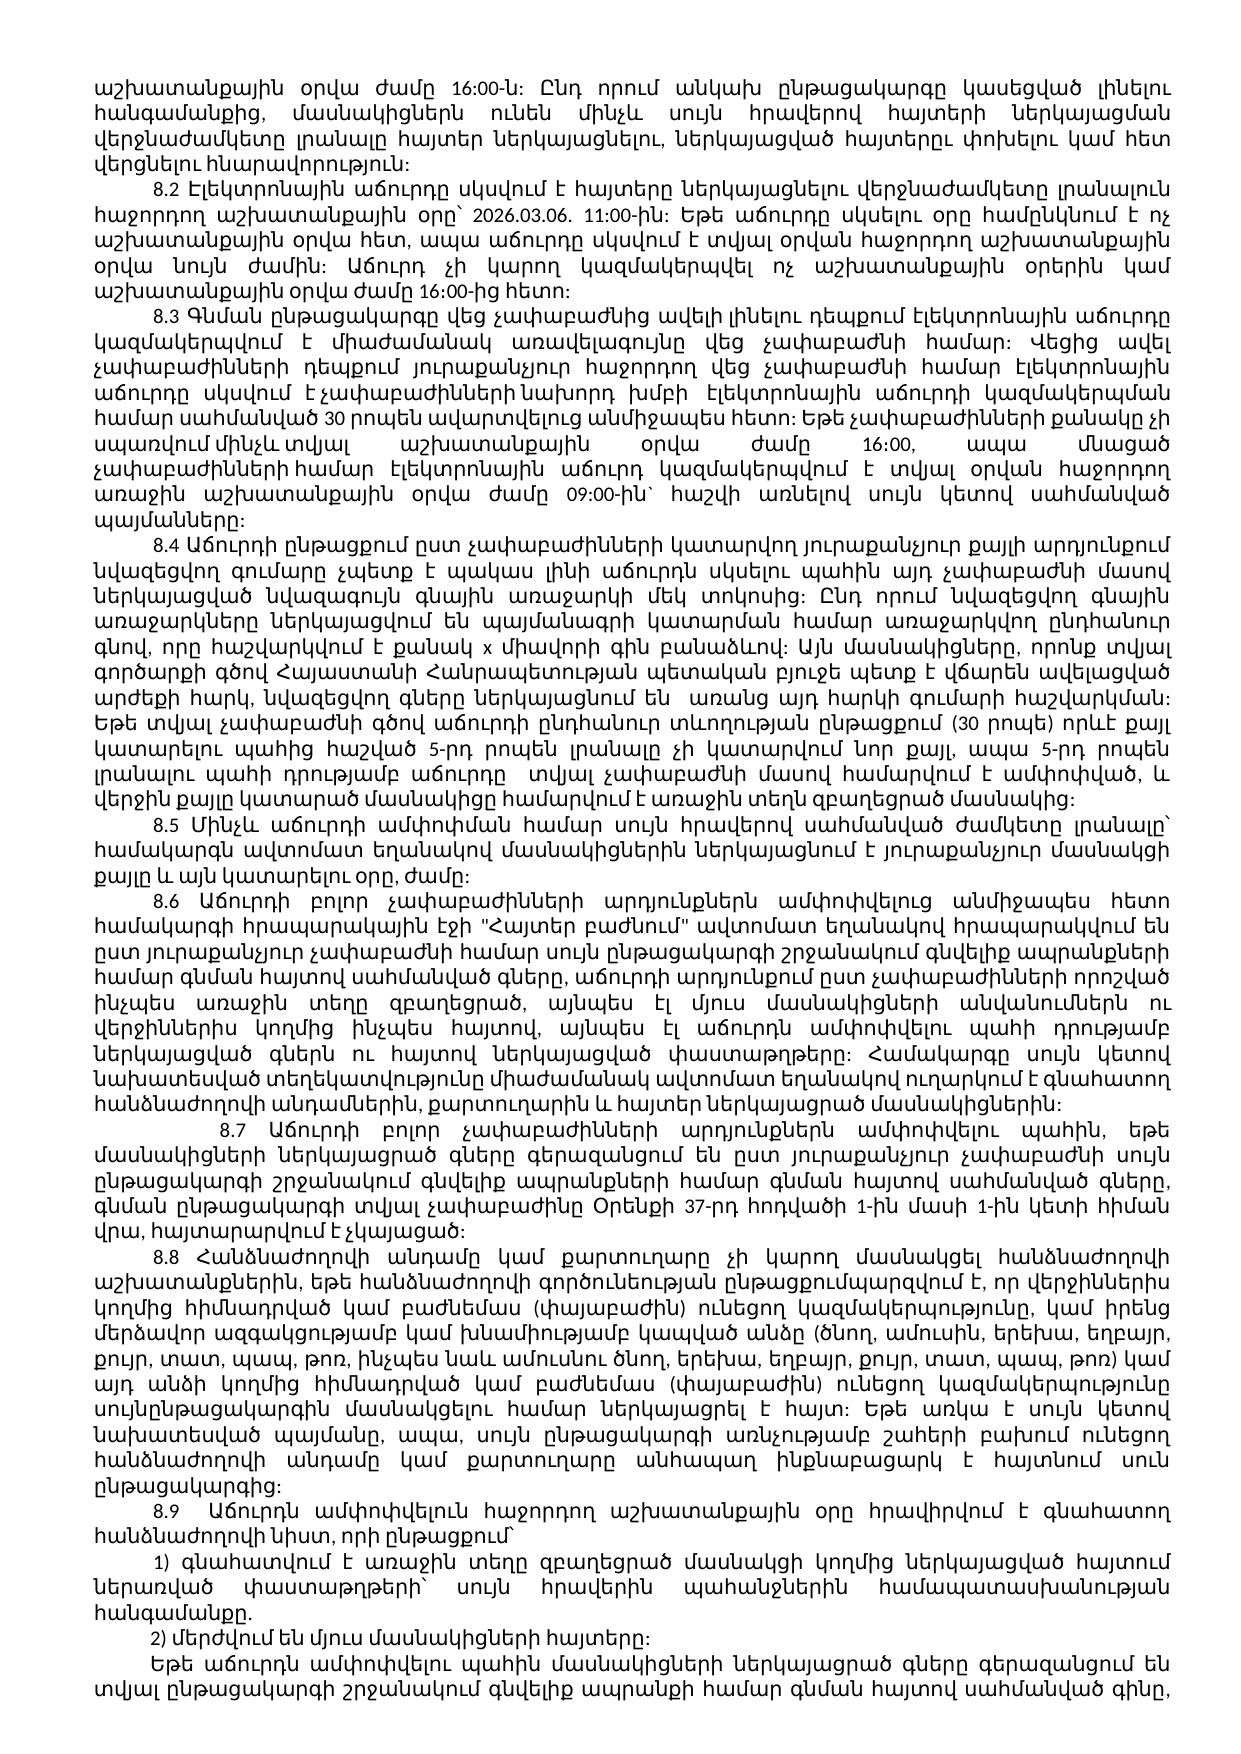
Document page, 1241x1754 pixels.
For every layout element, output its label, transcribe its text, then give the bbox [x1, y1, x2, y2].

text 8.9 Աճուրդն ամփոփվելուն հաջորդող աշխատանքային օրը հրավիրվում է գնահատող հանձնաժողովի նիստ, որի ընթացքում՝ [94, 1498, 1171, 1549]
text 8.5 Մինչև աճուրդի ամփոփման համար սույն հրավերով սահմանված ժամկետը լրանալը՝ համակարգն ավտոմատ եղանակով մասնակիցներին ներկայացնում է յուրաքանչյուր մասնակցի քայլը և այն կատարելու օրը, ժամը: [94, 812, 1171, 888]
text 2) մերժվում են մյուս մասնակիցների հայտերը: [94, 1625, 1171, 1651]
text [94, 1651, 1171, 1702]
text 8.7 Աճուրդի բոլոր չափաբաժինների արդյունքներն ամփոփվելու պահին, եթե մասնակիցների ներկայացրած գները գերազանցում են ըստ յուրաքանչյուր չափաբաժնի սույն ընթացակարգի շրջանակում գնվելիք ապրանքների համար գնման հայտով սահմանված գները, գնման ընթացակարգի տվյալ չափաբաժինը Օրենքի 37-րդ հոդվածի 1-ին մասի 1-ին կետի հիման վրա, հայտարարվում է չկայացած: [94, 1117, 1171, 1244]
text 8.6 Աճուրդի բոլոր չափաբաժինների արդյունքներն ամփոփվելուց անմիջապես հետո համակարգի հրապարակային էջի "Հայտեր բաժնում" ավտոմատ եղանակով հրապարակվում են ըստ յուրաքանչյուր չափաբաժնի համար սույն ընթացակարգի շրջանակում գնվելիք ապրանքների համար գնման հայտով սահմանված գները, աճուրդի արդյունքում ըստ չափաբաժինների որոշված ինչպես առաջին տեղը զբաղեցրած, այնպես էլ մյուս մասնակիցների անվանումներն ու վերջիններիս կողմից ինչպես հայտով, այնպես էլ աճուրդն ամփոփվելու պահի դրությամբ ներկայացված գներն ու հայտով ներկայացված փաստաթղթերը: Համակարգը սույն կետով նախատեսված տեղեկատվությունը միաժամանակ ավտոմատ եղանակով ուղարկում է գնահատող հանձնաժողովի անդամներին, քարտուղարին և հայտեր ներկայացրած մասնակիցներին: [94, 888, 1171, 1117]
text 8.2 Էլեկտրոնային աճուրդը սկսվում է հայտերը ներկայացնելու վերջնաժամկետը լրանալուն հաջորդող աշխատանքային օրը՝ 2026.03.06. 11:00 -ին: Եթե աճուրդը սկսելու օրը համընկնում է ոչ աշխատանքային օրվա հետ, ապա աճուրդը սկսվում է տվյալ օրվան հաջորդող աշխատանքային օրվա նույն ժամին: Աճուրդ չի կարող կազմակերպվել ոչ աշխատանքային օրերին կամ աշխատանքային օրվա ժամը 16։00-ից հետո: [94, 177, 1171, 304]
text 1) գնահատվում է առաջին տեղը զբաղեցրած մասնակցի կողմից ներկայացված հայտում ներառված փաստաթղթերի՝ սույն հրավերին պահանջներին համապատասխանության հանգամանքը. [94, 1549, 1171, 1625]
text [94, 75, 1171, 177]
text 8.8 Հանձնաժողովի անդամը կամ քարտուղարը չի կարող մասնակցել հանձնաժողովի աշխատանքներին, եթե հանձնաժողովի գործունեության ընթացքումպարզվում է, որ վերջիններիս կողմից հիմնադրված կամ բաժնեմաս (փայաբաժին) ունեցող կազմակերպությունը, կամ իրենց մերձավոր ազգակցությամբ կամ խնամիությամբ կապված անձը (ծնող, ամուսին, երեխա, եղբայր, քույր, տատ, պապ, թոռ, ինչպես նաև ամուսնու ծնող, երեխա, եղբայր, քույր, տատ, պապ, թոռ) կամ այդ անձի կողմից հիմնադրված կամ բաժնեմաս (փայաբաժին) ունեցող կազմակերպությունը սույնընթացակարգին մասնակցելու համար ներկայացրել է հայտ: Եթե առկա է սույն կետով նախատեսված պայմանը, ապա, սույն ընթացակարգի առնչությամբ շահերի բախում ունեցող հանձնաժողովի անդամը կամ քարտուղարը անհապաղ ինքնաբացարկ է հայտնում սուն ընթացակարգից: [94, 1244, 1171, 1498]
text 8.3 Գնման ընթացակարգը վեց չափաբաժնից ավելի լինելու դեպքում էլեկտրոնային աճուրդը կազմակերպվում է միաժամանակ առավելագույնը վեց չափաբաժնի համար: Վեցից ավել չափաբաժինների դեպքում յուրաքանչյուր հաջորդող վեց չափաբաժնի համար էլեկտրոնային աճուրդը սկսվում է չափաբաժինների նախորդ խմբի էլեկտրոնային աճուրդի կազմակերպման համար սահմանված 30 րոպեն ավարտվելուց անմիջապես հետո: Եթե չափաբաժինների քանակը չի սպառվում մինչև տվյալ աշխատանքային օրվա ժամը 16։00, ապա մնացած չափաբաժինների համար էլեկտրոնային աճուրդ կազմակերպվում է տվյալ օրվան հաջորդող առաջին աշխատանքային օրվա ժամը 09:00-ին` հաշվի առնելով սույն կետով սահմանված պայմանները: [94, 304, 1171, 532]
text 8.4 Աճուրդի ընթացքում ըստ չափաբաժինների կատարվող յուրաքանչյուր քայլի արդյունքում նվազեցվող գումարը չպետք է պակաս լինի աճուրդն սկսելու պահին այդ չափաբաժնի մասով ներկայացված նվազագույն գնային առաջարկի մեկ տոկոսից: Ընդ որում նվազեցվող գնային առաջարկները ներկայացվում են պայմանագրի կատարման համար առաջարկվող ընդհանուր գնով, որը հաշվարկվում է քանակ x միավորի գին բանաձևով: Այն մասնակիցները, որոնք տվյալ գործարքի գծով Հայաստանի Հանրապետության պետական բյուջե պետք է վճարեն ավելացված արժեքի հարկ, նվազեցվող գները ներկայացնում են առանց այդ հարկի գումարի հաշվարկման: Եթե տվյալ չափաբաժնի գծով աճուրդի ընդհանուր տևողության ընթացքում (30 րոպե) որևէ քայլ կատարելու պահից հաշված 5-րդ րոպեն լրանալը չի կատարվում նոր քայլ, ապա 5-րդ րոպեն լրանալու պահի դրությամբ աճուրդը տվյալ չափաբաժնի մասով համարվում է ամփոփված, և վերջին քայլը կատարած մասնակիցը համարվում է առաջին տեղն զբաղեցրած մասնակից: [94, 532, 1171, 812]
